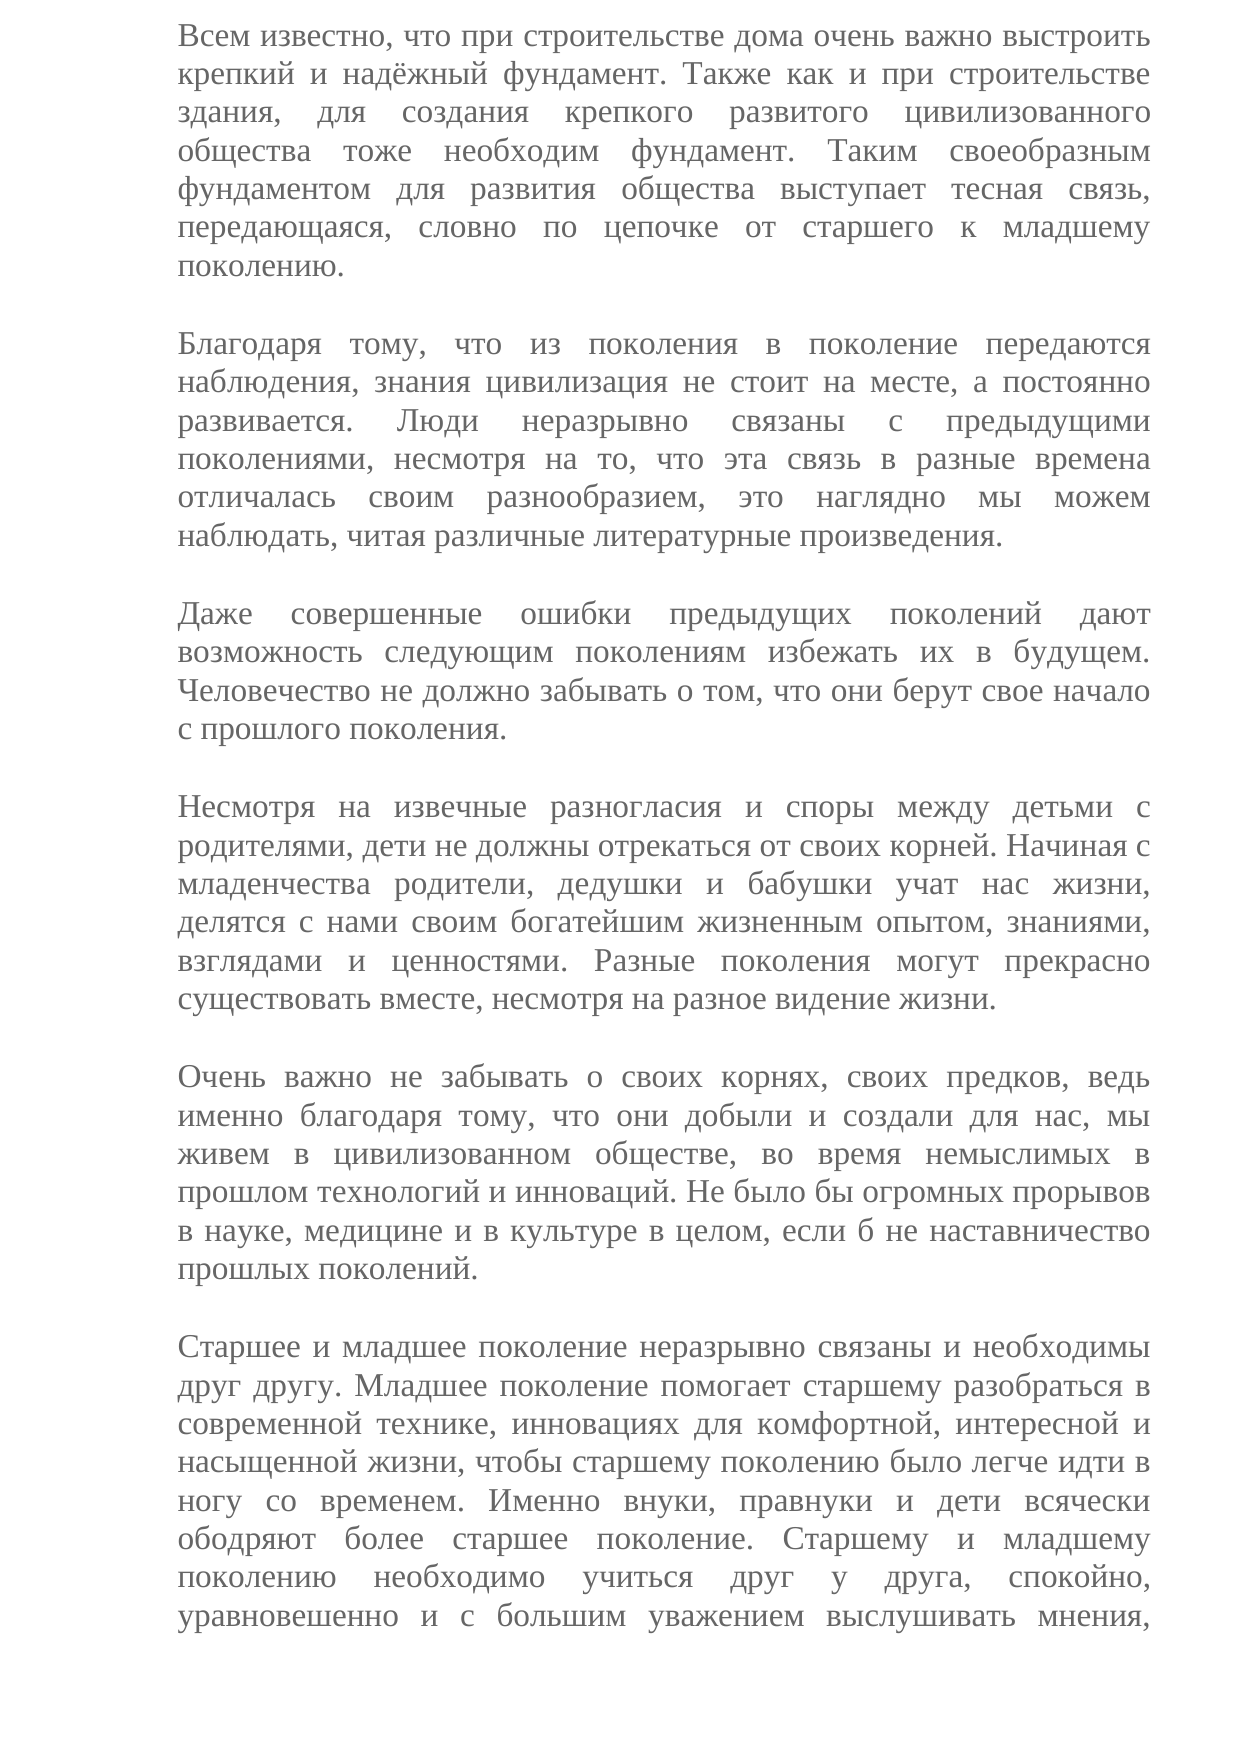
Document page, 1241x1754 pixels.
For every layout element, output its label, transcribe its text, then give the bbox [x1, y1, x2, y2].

text Несмотря на извечные разногласия и споры между детьми с родителями, дети не должны отрекаться от своих корней. Начиная с младенчества родители, дедушки и бабушки учат нас жизни, делятся с нами своим богатейшим жизненным опытом, знаниями, взглядами и ценностями. Разные поколения могут прекрасно существовать вместе, несмотря на разное видение жизни. [177, 786, 1152, 1016]
text Даже совершенные ошибки предыдущих поколений дают возможность следующим поколениям избежать их в будущем. Человечество не должно забывать о том, что они берут свое начало с прошлого поколения. [177, 593, 1152, 746]
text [177, 1326, 1152, 1633]
text Всем известно, что при строительстве дома очень важно выстроить крепкий и надёжный фундамент. Также как и при строительстве здания, для создания крепкого развитого цивилизованного общества тоже необходим фундамент. Таким своеобразным фундаментом для развития общества выступает тесная связь, передающаяся, словно по цепочке от старшего к младшему поколению. [177, 15, 1152, 283]
text Благодаря тому, что из поколения в поколение передаются наблюдения, знания цивилизация не стоит на месте, а постоянно развивается. Люди неразрывно связаны с предыдущими поколениями, несмотря на то, что эта связь в разные времена отличалась своим разнообразием, это наглядно мы можем наблюдать, читая различные литературные произведения. [177, 323, 1152, 553]
text Очень важно не забывать о своих корнях, своих предков, ведь именно благодаря тому, что они добыли и создали для нас, мы живем в цивилизованном обществе, во время немыслимых в прошлом технологий и инноваций. Не было бы огромных прорывов в науке, медицине и в культуре в целом, если б не наставничество прошлых поколений. [177, 1056, 1152, 1286]
